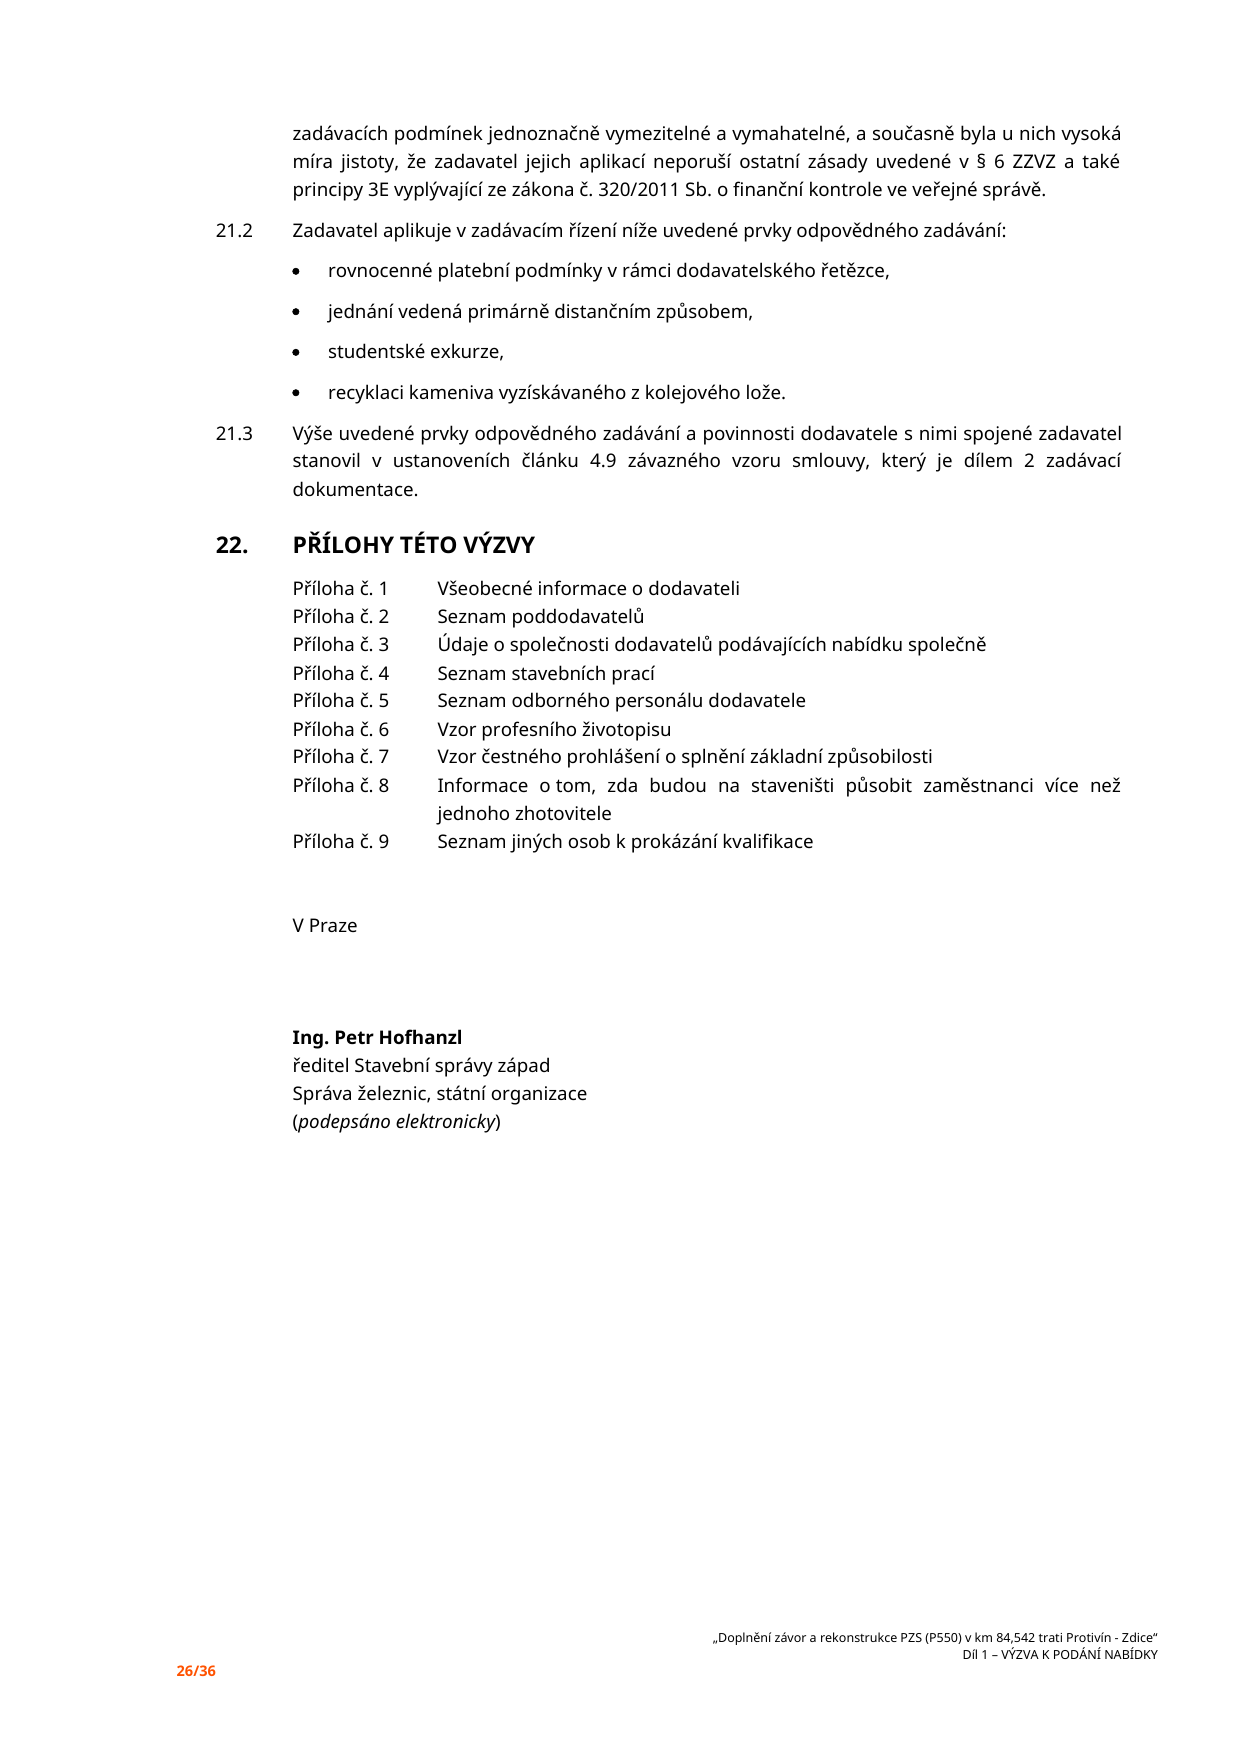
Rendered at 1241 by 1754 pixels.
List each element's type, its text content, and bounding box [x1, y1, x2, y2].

text Výše uvedené prvky odpovědného zadávání a povinnosti dodavatele s nimi spojené zadavatel stanovil v ustanoveních článku 4.9 závazného vzoru smlouvy, který je dílem 2 zadávací dokumentace. [216, 420, 1122, 501]
text Příloha č. 2 Seznam poddodavatelů [292, 604, 1122, 629]
text Příloha č. 4 Seznam stavebních prací [292, 660, 1122, 685]
text rovnocenné platební podmínky v rámci dodavatelského řetězce, [292, 258, 1122, 283]
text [216, 121, 1122, 202]
text V Praze [292, 912, 1122, 937]
text Příloha č. 3 Údaje o společnosti dodavatelů podávajících nabídku společně [292, 632, 1122, 657]
text ředitel Stavební správy západ [292, 1052, 1122, 1078]
text studentské exkurze, [292, 339, 1122, 364]
text PŘÍLOHY TÉTO VÝZVY [216, 529, 1122, 560]
text jednání vedená primárně distančním způsobem, [292, 298, 1122, 324]
text Příloha č. 7 Vzor čestného prohlášení o splnění základní způsobilosti [292, 744, 1122, 769]
text Příloha č. 5 Seznam odborného personálu dodavatele [292, 688, 1122, 713]
text Správa železnic, státní organizace [292, 1080, 1122, 1106]
text Ing. Petr Hofhanzl [292, 1024, 1122, 1049]
text Příloha č. 1 Všeobecné informace o dodavateli [292, 576, 1122, 601]
text Příloha č. 9 Seznam jiných osob k prokázání kvalifikace [292, 828, 1122, 853]
text Příloha č. 6 Vzor profesního životopisu [292, 716, 1122, 741]
text recyklaci kameniva vyzískávaného z kolejového lože. [292, 379, 1122, 405]
text (podepsáno elektronicky) [292, 1108, 1122, 1134]
text Příloha č. 8 Informace o tom, zda budou na staveništi působit zaměstnanci více než jednoho zhotovitele [292, 772, 1122, 825]
text Zadavatel aplikuje v zadávacím řízení níže uvedené prvky odpovědného zadávání: [216, 217, 1122, 243]
